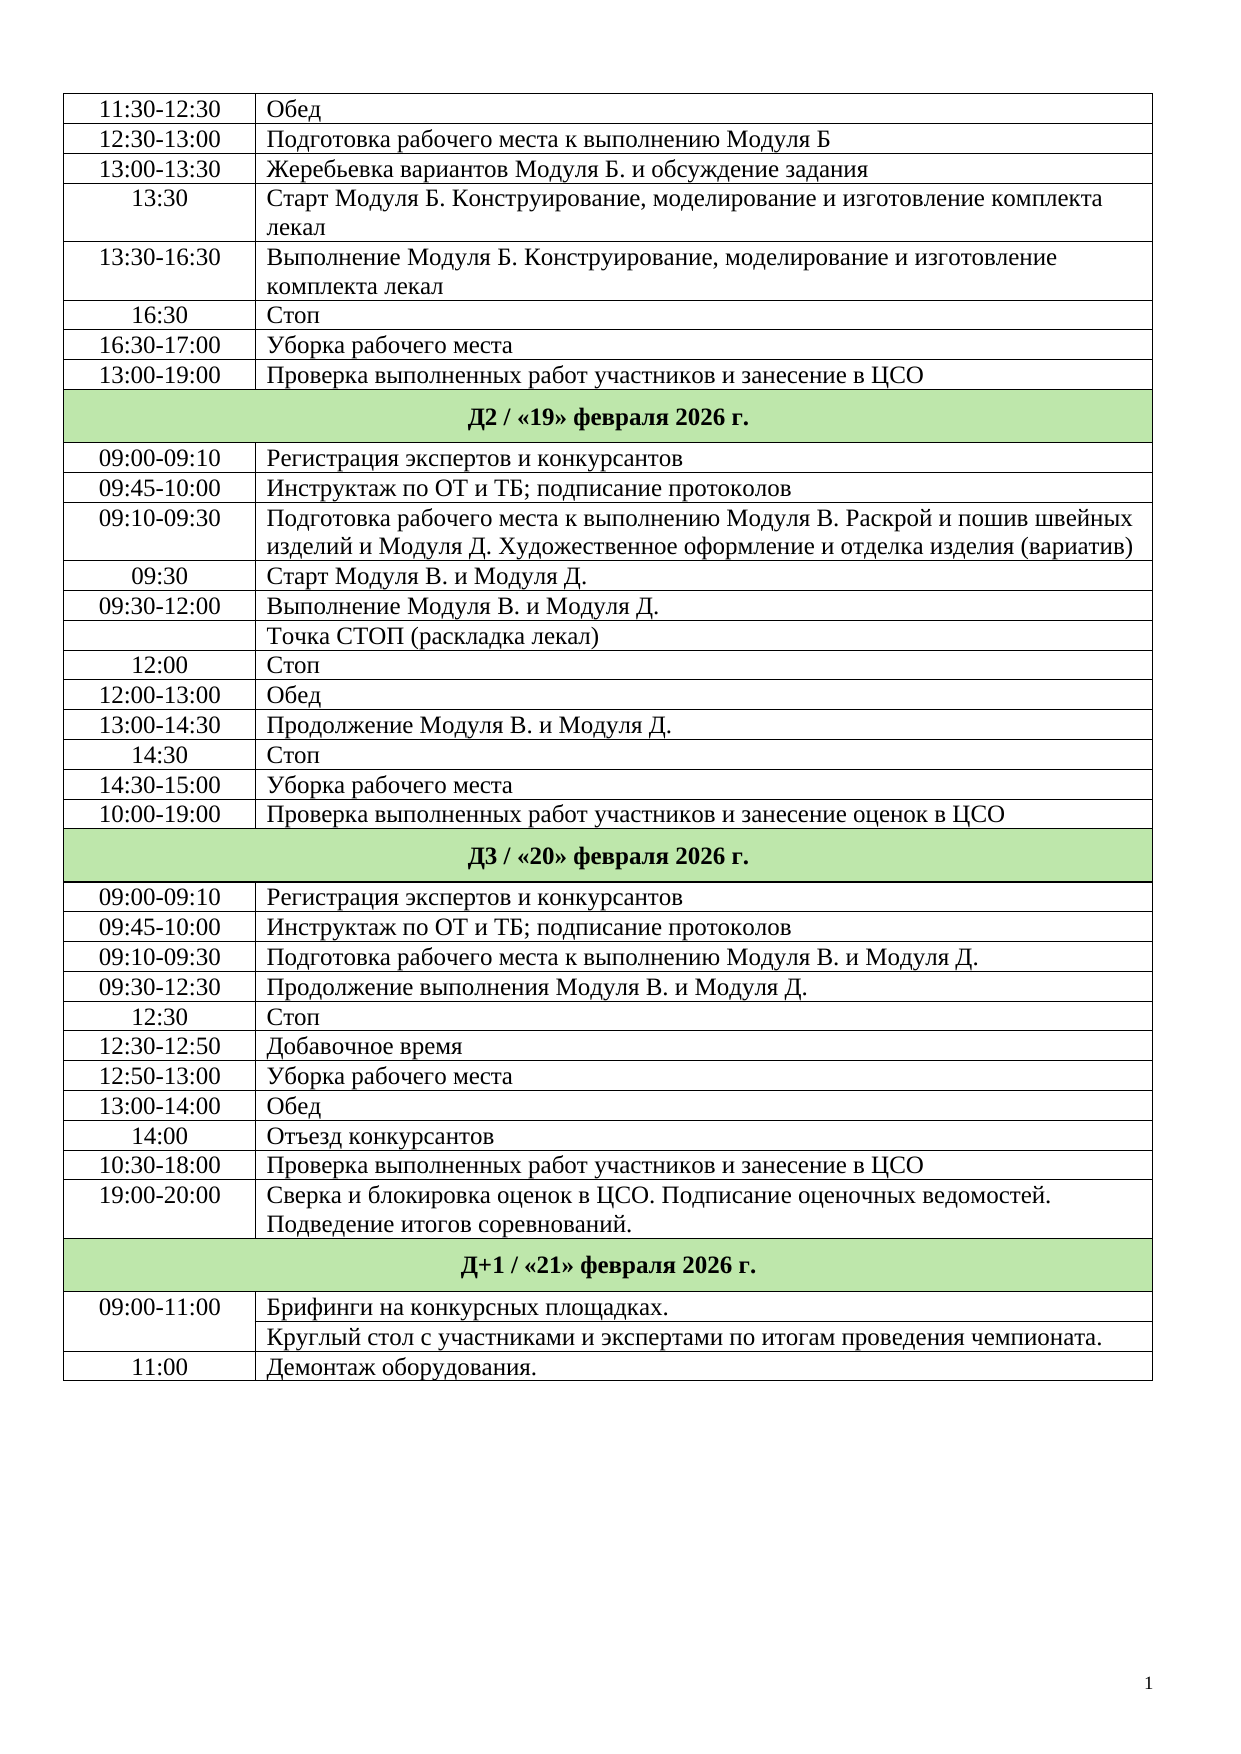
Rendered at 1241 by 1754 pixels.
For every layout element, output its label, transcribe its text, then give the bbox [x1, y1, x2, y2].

table_cell 09:10-09:30 [64, 503, 255, 560]
table_cell 12:00-13:00 [64, 680, 255, 709]
table_cell 09:00-11:00 [64, 1292, 255, 1351]
table_cell Регистрация экспертов и конкурсантов [256, 443, 1152, 472]
table_cell Стоп [256, 1002, 1152, 1030]
table_cell Обед [256, 680, 1152, 709]
table_cell Брифинги на конкурсных площадках. [256, 1292, 1152, 1321]
table_cell 11:30-12:30 [64, 94, 255, 123]
table_cell 09:10-09:30 [64, 942, 255, 971]
table_cell 13:00-19:00 [64, 360, 255, 389]
table_cell Подготовка рабочего места к выполнению Модуля В. Раскрой и пошив швейных изделий и Модуля Д. Художественное оформление и отделка изделия (вариатив) [256, 503, 1152, 560]
table_cell 14:30 [64, 740, 255, 769]
table_cell 16:30 [64, 301, 255, 329]
table_cell Обед [256, 1091, 1152, 1120]
table_cell 10:00-19:00 [64, 800, 255, 828]
table_cell 12:30 [64, 1002, 255, 1030]
table_cell 12:00 [64, 651, 255, 679]
table_cell Добавочное время [256, 1031, 1152, 1060]
table_cell Инструктаж по ОТ и ТБ; подписание протоколов [256, 912, 1152, 941]
table_cell 12:30-13:00 [64, 124, 255, 153]
table_cell Уборка рабочего места [256, 1061, 1152, 1090]
table_cell Обед [256, 94, 1152, 123]
table_cell 09:45-10:00 [64, 473, 255, 502]
table_cell Стоп [256, 301, 1152, 329]
table_cell Уборка рабочего места [256, 330, 1152, 359]
table_cell Регистрация экспертов и конкурсантов [256, 883, 1152, 911]
table_cell Точка СТОП (раскладка лекал) [256, 621, 1152, 649]
table_cell 11:00 [64, 1352, 255, 1380]
table_cell Круглый стол с участниками и экспертами по итогам проведения чемпионата. [256, 1322, 1152, 1351]
table_cell 09:30-12:30 [64, 972, 255, 1001]
table_cell 19:00-20:00 [64, 1180, 255, 1238]
table_cell 13:30-16:30 [64, 242, 255, 299]
table_cell 12:30-12:50 [64, 1031, 255, 1060]
table_cell Старт Модуля Б. Конструирование, моделирование и изготовление комплекта лекал [256, 184, 1152, 241]
table_cell Отъезд конкурсантов [256, 1121, 1152, 1149]
table_cell Проверка выполненных работ участников и занесение оценок в ЦСО [256, 800, 1152, 828]
table_cell Д2 / «19» февраля 2026 г. [64, 390, 1152, 442]
table_cell Проверка выполненных работ участников и занесение в ЦСО [256, 1151, 1152, 1179]
table_cell Д+1 / «21» февраля 2026 г. [64, 1239, 1152, 1291]
table_cell Демонтаж оборудования. [256, 1352, 1152, 1380]
table_cell Стоп [256, 651, 1152, 679]
table_cell Уборка рабочего места [256, 770, 1152, 798]
table_cell 13:00-14:00 [64, 1091, 255, 1120]
table_cell 14:00 [64, 1121, 255, 1149]
table_cell Сверка и блокировка оценок в ЦСО. Подписание оценочных ведомостей. Подведение итогов соревнований. [256, 1180, 1152, 1238]
table_cell 09:30 [64, 561, 255, 590]
table_cell 13:30 [64, 184, 255, 241]
table_cell Продолжение выполнения Модуля В. и Модуля Д. [256, 972, 1152, 1001]
table_cell Продолжение Модуля В. и Модуля Д. [256, 710, 1152, 739]
table_cell Выполнение Модуля В. и Модуля Д. [256, 591, 1152, 620]
table_cell [64, 621, 255, 649]
table_cell Стоп [256, 740, 1152, 769]
table_cell 09:30-12:00 [64, 591, 255, 620]
table_cell 12:50-13:00 [64, 1061, 255, 1090]
table_cell Жеребьевка вариантов Модуля Б. и обсуждение задания [256, 154, 1152, 182]
table_cell Подготовка рабочего места к выполнению Модуля Б [256, 124, 1152, 153]
table_cell Подготовка рабочего места к выполнению Модуля В. и Модуля Д. [256, 942, 1152, 971]
table_cell 14:30-15:00 [64, 770, 255, 798]
table_cell 09:45-10:00 [64, 912, 255, 941]
table_cell Выполнение Модуля Б. Конструирование, моделирование и изготовление комплекта лекал [256, 242, 1152, 299]
table_cell 16:30-17:00 [64, 330, 255, 359]
table_cell 10:30-18:00 [64, 1151, 255, 1179]
table_cell Д3 / «20» февраля 2026 г. [64, 829, 1152, 881]
table_cell 09:00-09:10 [64, 443, 255, 472]
table_cell Инструктаж по ОТ и ТБ; подписание протоколов [256, 473, 1152, 502]
table_cell 13:00-13:30 [64, 154, 255, 182]
table_cell 09:00-09:10 [64, 883, 255, 911]
table_cell Проверка выполненных работ участников и занесение в ЦСО [256, 360, 1152, 389]
table_cell Старт Модуля В. и Модуля Д. [256, 561, 1152, 590]
table_cell 13:00-14:30 [64, 710, 255, 739]
